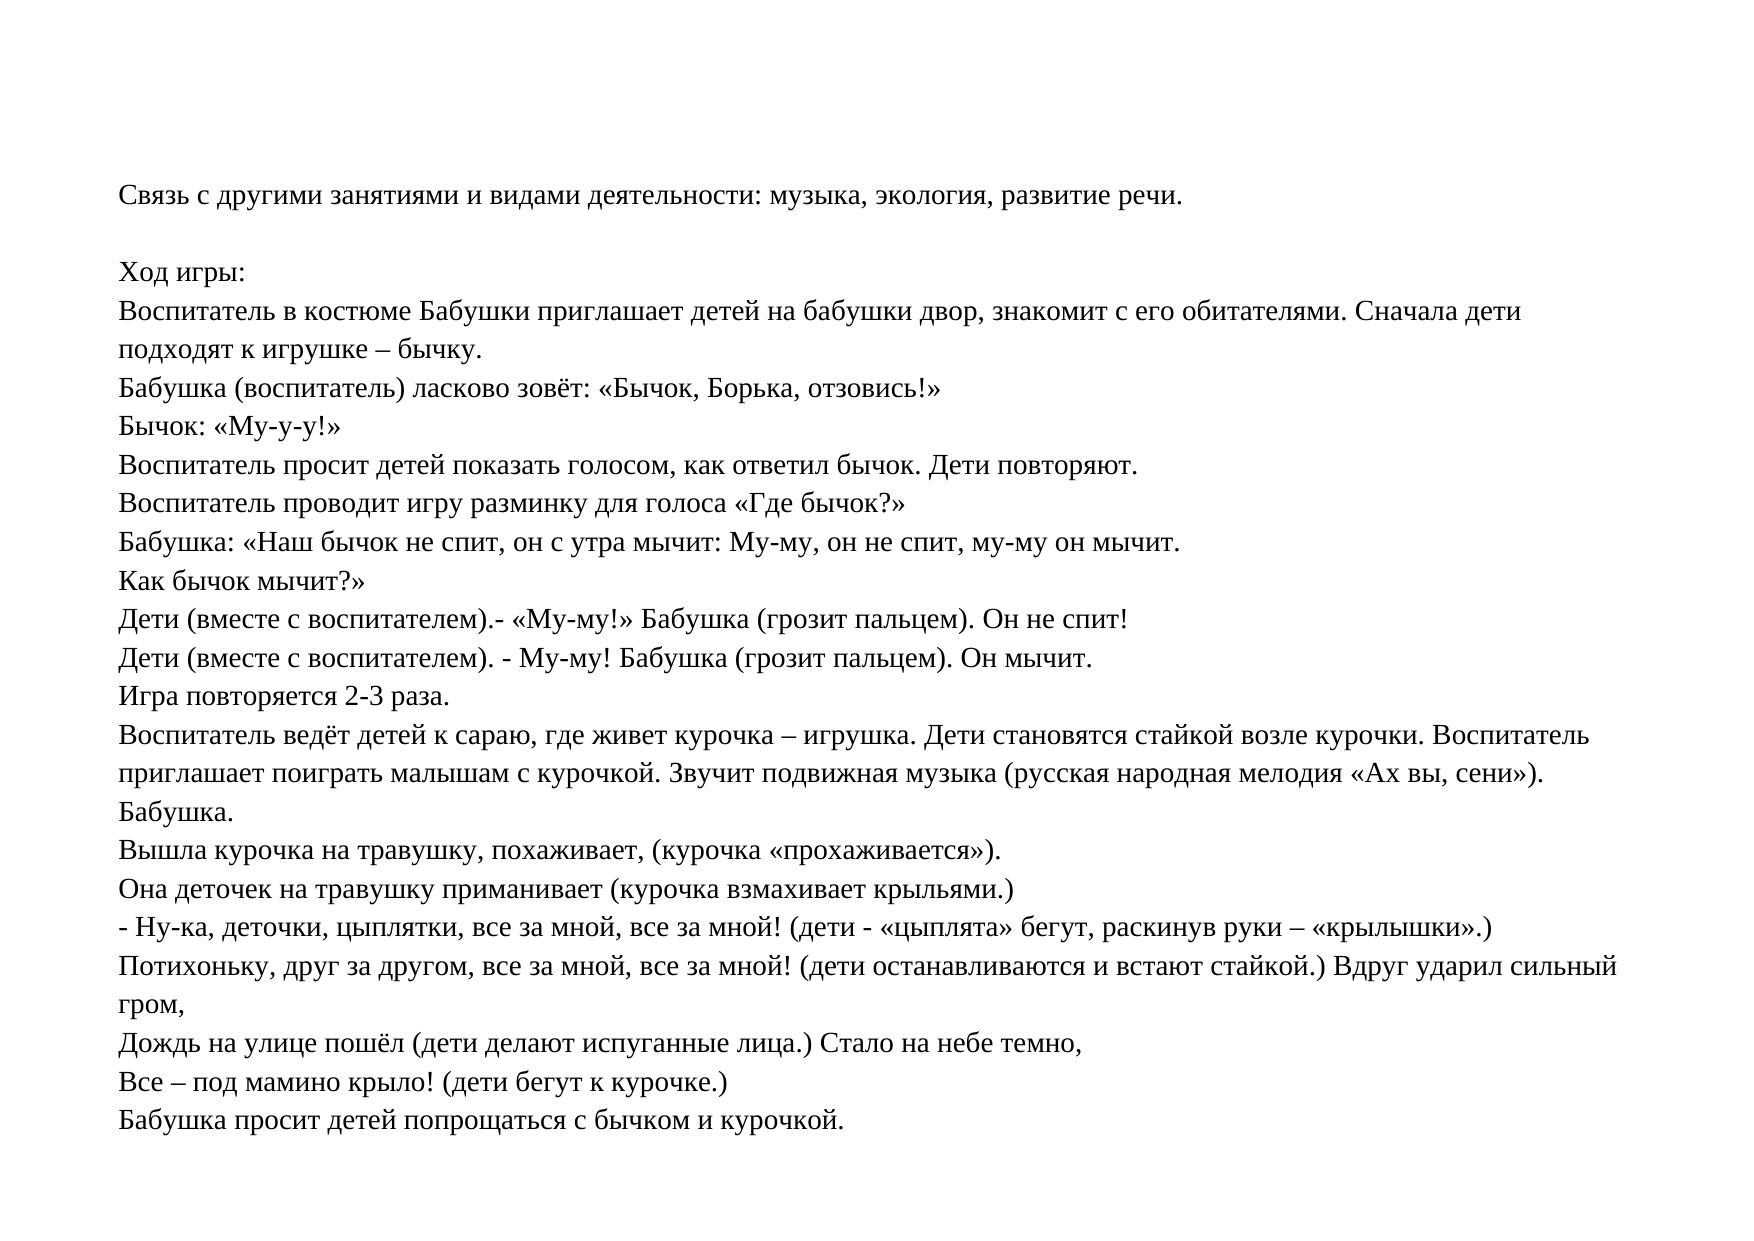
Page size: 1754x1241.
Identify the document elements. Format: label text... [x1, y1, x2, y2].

text Связь с другими занятиями и видами деятельности: музыка, экология, развитие речи. [118, 177, 1636, 211]
text Дети (вместе с воспитателем).- «Му-му!» Бабушка (грозит пальцем). Он не спит! [118, 601, 1636, 635]
text Бабушка (воспитатель) ласково зовёт: «Бычок, Борька, отзовись!» [118, 370, 1636, 403]
text Все – под мамино крыло! (дети бегут к курочке.) [118, 1064, 1636, 1097]
text Бабушка: «Наш бычок не спит, он с утра мычит: Му-му, он не спит, му-му он мычит. [118, 524, 1636, 558]
text Воспитатель просит детей показать голосом, как ответил бычок. Дети повторяют. [118, 447, 1636, 481]
text Бычок: «Му-у-у!» [118, 408, 1636, 442]
text Воспитатель ведёт детей к сараю, где живет курочка – игрушка. Дети становятся стайкой возле курочки. Воспитатель приглашает поиграть малышам с курочкой. Звучит подвижная музыка (русская народная мелодия «Ах вы, сени»). [118, 717, 1636, 789]
text Воспитатель в костюме Бабушки приглашает детей на бабушки двор, знакомит с его обитателями. Сначала дети подходят к игрушке – бычку. [118, 293, 1636, 365]
text Ход игры: [118, 254, 1636, 288]
text Бабушка просит детей попрощаться с бычком и курочкой. [118, 1102, 1636, 1136]
text Дети (вместе с воспитателем). - Му-му! Бабушка (грозит пальцем). Он мычит. [118, 640, 1636, 673]
text Игра повторяется 2-3 раза. [118, 678, 1636, 712]
text - Ну-ка, деточки, цыплятки, все за мной, все за мной! (дети - «цыплята» бегут, раскинув руки – «крылышки».) Потихоньку, друг за другом, все за мной, все за мной! (дети останавливаются и встают стайкой.) Вдруг ударил сильный гром, [118, 909, 1636, 1020]
text Как бычок мычит?» [118, 563, 1636, 596]
text Дождь на улице пошёл (дети делают испуганные лица.) Стало на небе темно, [118, 1025, 1636, 1059]
text Воспитатель проводит игру разминку для голоса «Где бычок?» [118, 486, 1636, 519]
text Вышла курочка на травушку, похаживает, (курочка «прохаживается»). [118, 832, 1636, 866]
text Бабушка. [118, 794, 1636, 827]
text Она деточек на травушку приманивает (курочка взмахивает крыльями.) [118, 871, 1636, 904]
